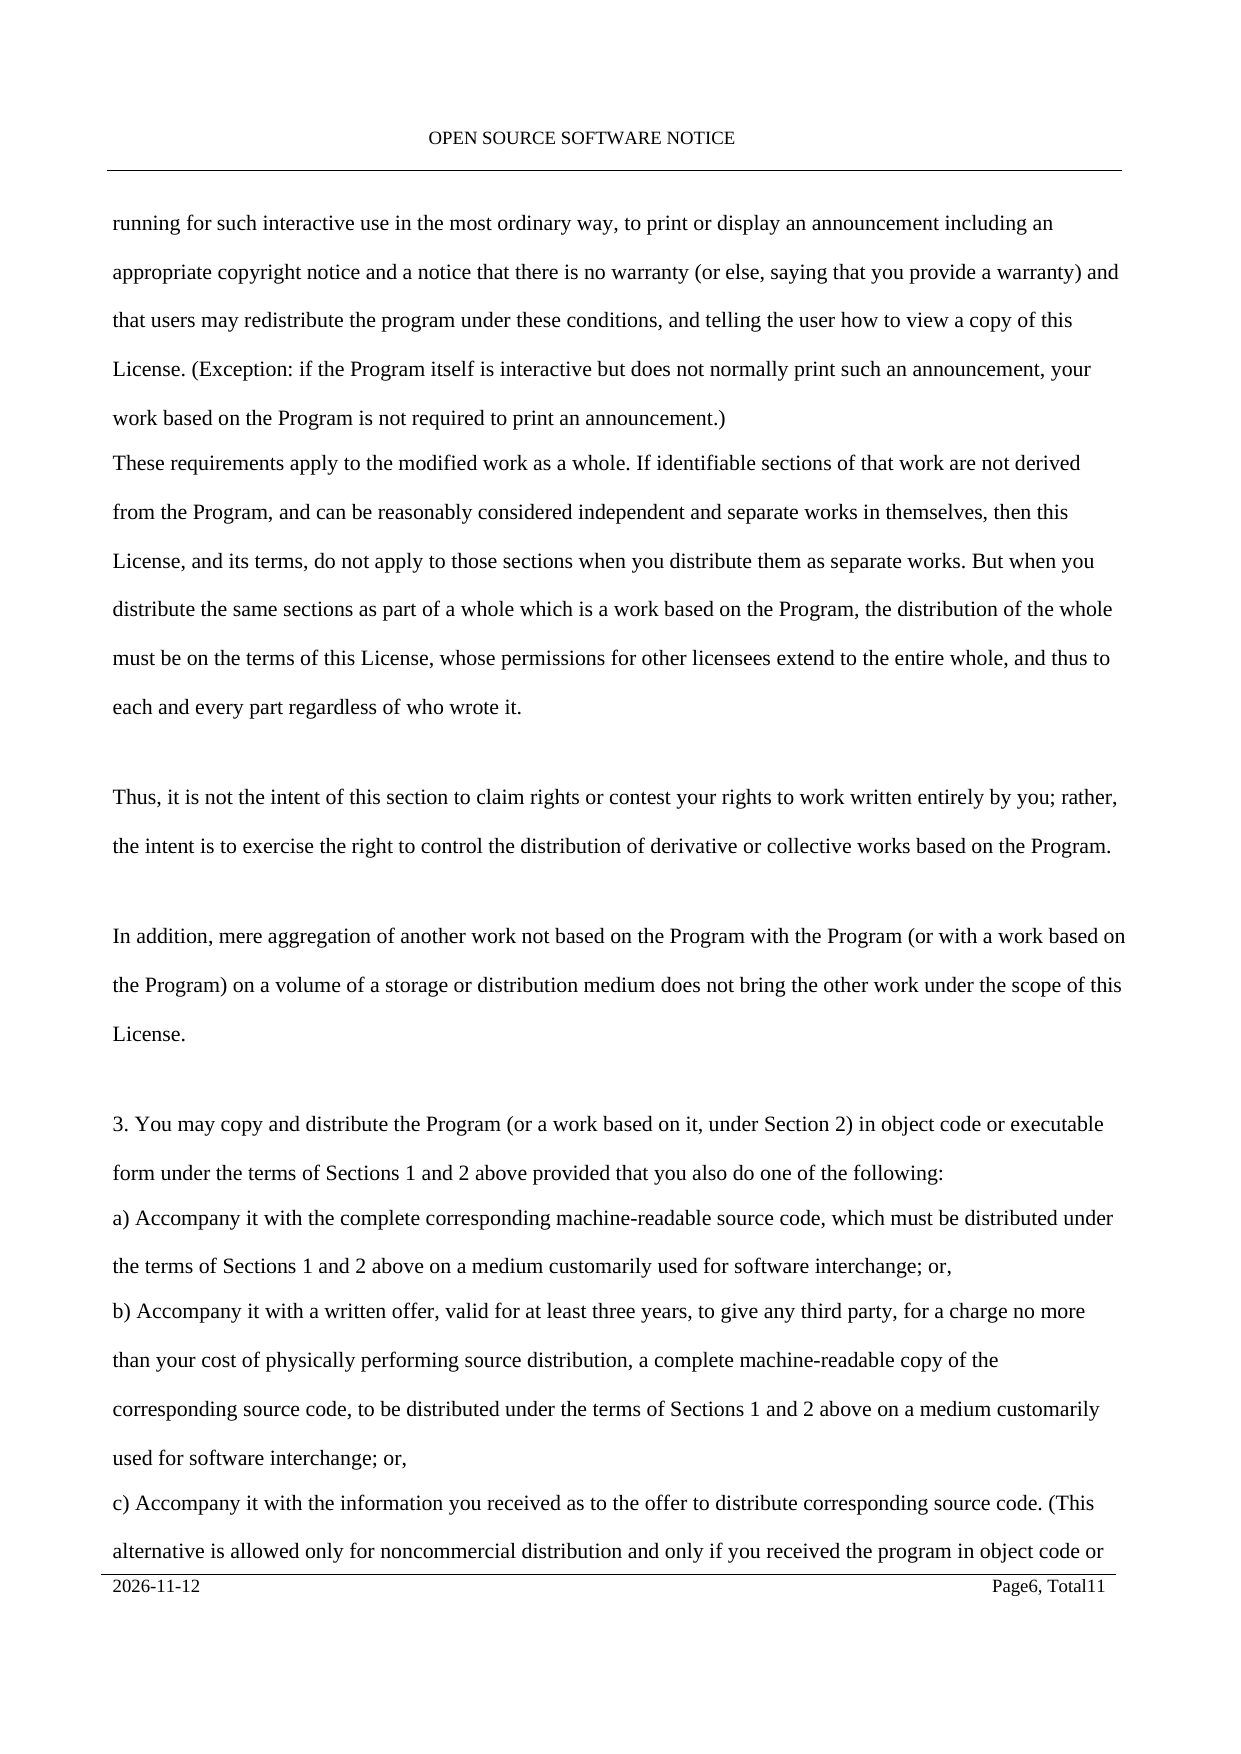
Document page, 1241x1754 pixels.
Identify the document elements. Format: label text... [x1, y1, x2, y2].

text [112, 1486, 1128, 1567]
text Thus, it is not the intent of this section to claim rights or contest your rights to work written entirely by you; rather, the intent is to exercise the right to control the distribution of derivative or collective works based on the Program. [112, 780, 1128, 862]
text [112, 206, 1128, 434]
text These requirements apply to the modified work as a whole. If identifiable sections of that work are not derived from the Program, and can be reasonably considered independent and separate works in themselves, then this License, and its terms, do not apply to those sections when you distribute them as separate works. But when you distribute the same sections as part of a whole which is a work based on the Program, the distribution of the whole must be on the terms of this License, whose permissions for other licensees extend to the entire whole, and thus to each and every part regardless of who wrote it. [112, 446, 1128, 723]
text 3. You may copy and distribute the Program (or a work based on it, under Section 2) in object code or executable form under the terms of Sections 1 and 2 above provided that you also do one of the following: [112, 1107, 1128, 1188]
text b) Accompany it with a written offer, valid for at least three years, to give any third party, for a charge no more than your cost of physically performing source distribution, a complete machine-readable copy of the corresponding source code, to be distributed under the terms of Sections 1 and 2 above on a medium customarily used for software interchange; or, [112, 1295, 1128, 1473]
text a) Accompany it with the complete corresponding machine-readable source code, which must be distributed under the terms of Sections 1 and 2 above on a medium customarily used for software interchange; or, [112, 1201, 1128, 1282]
text In addition, mere aggregation of another work not based on the Program with the Program (or with a work based on the Program) on a volume of a storage or distribution medium does not bring the other work under the scope of this License. [112, 919, 1128, 1049]
